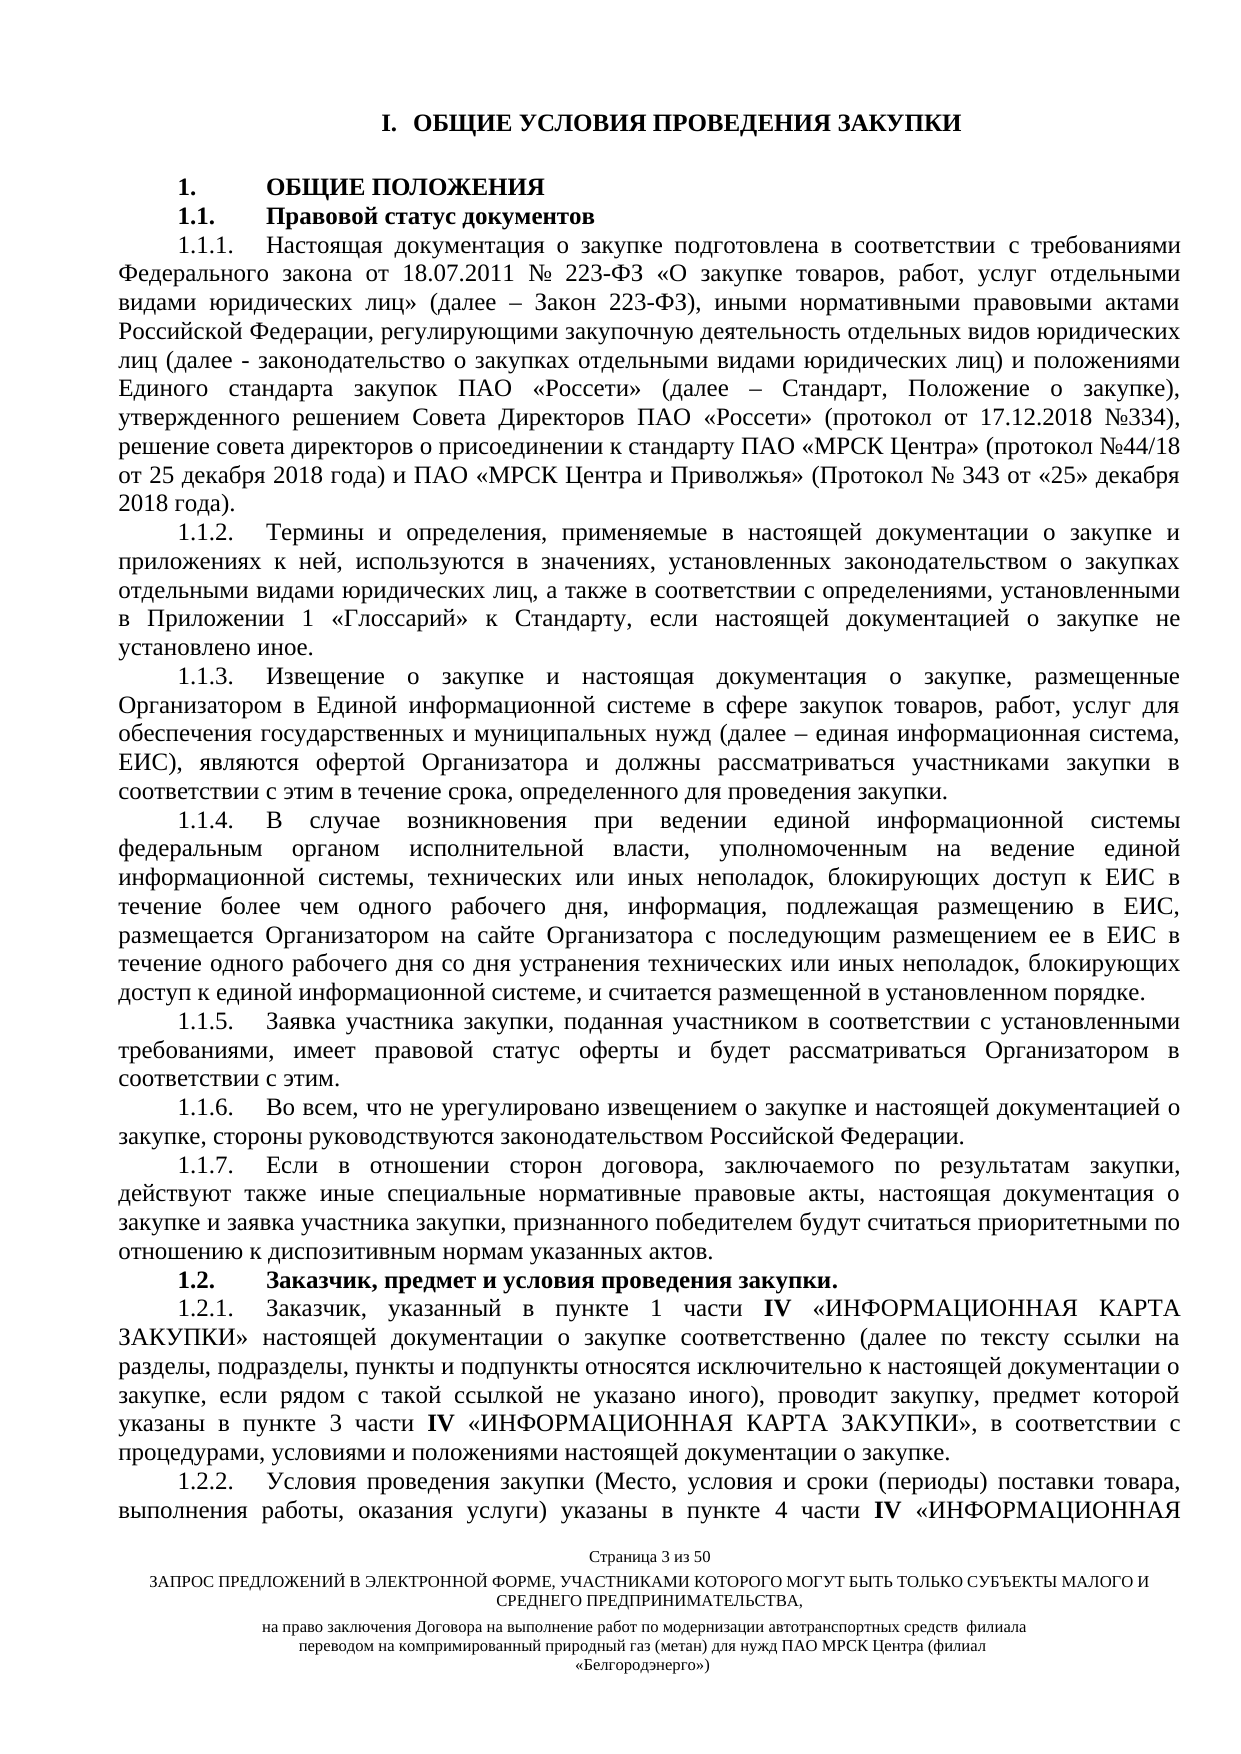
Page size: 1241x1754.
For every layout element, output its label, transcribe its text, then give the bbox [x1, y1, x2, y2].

list Во всем, что не урегулировано извещением о закупке и настоящей документацией о закупке, стороны руководствуются законодательством Российской Федерации. [118, 1092, 1181, 1150]
list В случае возникновения при ведении единой информационной системы федеральным органом исполнительной власти, уполномоченным на ведение единой информационной системы, технических или иных неполадок, блокирующих доступ к ЕИС в течение более чем одного рабочего дня, информация, подлежащая размещению в ЕИС, размещается Организатором на сайте Организатора с последующим размещением ее в ЕИС в течение одного рабочего дня со дня устранения технических или иных неполадок, блокирующих доступ к единой информационной системе, и считается размещенной в установленном порядке. [118, 805, 1181, 1006]
list Заявка участника закупки, поданная участником в соответствии с установленными требованиями, имеет правовой статус оферты и будет рассматриваться Организатором в соответствии с этим. [118, 1006, 1181, 1092]
subtitle Заказчик, предмет и условия проведения закупки. [118, 1265, 1181, 1293]
list Извещение о закупке и настоящая документация о закупке, размещенные Организатором в Единой информационной системе в сфере закупок товаров, работ, услуг для обеспечения государственных и муниципальных нужд (далее – единая информационная система, ЕИС), являются офертой Организатора и должны рассматриваться участниками закупки в соответствии с этим в течение срока, определенного для проведения закупки. [118, 661, 1181, 805]
subtitle ОБЩИЕ ПОЛОЖЕНИЯ [118, 172, 1181, 201]
list Термины и определения, применяемые в настоящей документации о закупке и приложениях к ней, используются в значениях, установленных законодательством о закупках отдельными видами юридических лиц, а также в соответствии с определениями, установленными в Приложении 1 «Глоссарий» к Стандарту, если настоящей документацией о закупке не установлено иное. [118, 517, 1181, 661]
subtitle Правовой статус документов [118, 201, 1181, 230]
subtitle Заказчик, указанный в пункте 1 части IV «ИНФОРМАЦИОННАЯ КАРТА ЗАКУПКИ» настоящей документации о закупке соответственно (далее по тексту ссылки на разделы, подразделы, пункты и подпункты относятся исключительно к настоящей документации о закупке, если рядом с такой ссылкой не указано иного), проводит закупку, предмет которой указаны в пункте 3 части IV «ИНФОРМАЦИОННАЯ КАРТА ЗАКУПКИ», в соответствии с процедурами, условиями и положениями настоящей документации о закупке. [118, 1293, 1181, 1466]
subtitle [118, 1466, 1181, 1523]
subtitle ОБЩИЕ УСЛОВИЯ ПРОВЕДЕНИЯ закупки [118, 108, 1181, 137]
list Настоящая документация о закупке подготовлена в соответствии с требованиями Федерального закона от 18.07.2011 № 223-ФЗ «О закупке товаров, работ, услуг отдельными видами юридических лиц» (далее – Закон 223-ФЗ), иными нормативными правовыми актами Российской Федерации, регулирующими закупочную деятельность отдельных видов юридических лиц (далее - законодательство о закупках отдельными видами юридических лиц) и положениями Единого стандарта закупок ПАО «Россети» (далее – Стандарт, Положение о закупке), утвержденного решением Совета Директоров ПАО «Россети» (протокол от 17.12.2018 №334), решение совета директоров о присоединении к стандарту ПАО «МРСК Центра» (протокол №44/18 от 25 декабря 2018 года) и ПАО «МРСК Центра и Приволжья» (Протокол № 343 от «25» декабря 2018 года). [118, 230, 1181, 517]
list Если в отношении сторон договора, заключаемого по результатам закупки, действуют также иные специальные нормативные правовые акты, настоящая документация о закупке и заявка участника закупки, признанного победителем будут считаться приоритетными по отношению к диспозитивным нормам указанных актов. [118, 1150, 1181, 1265]
